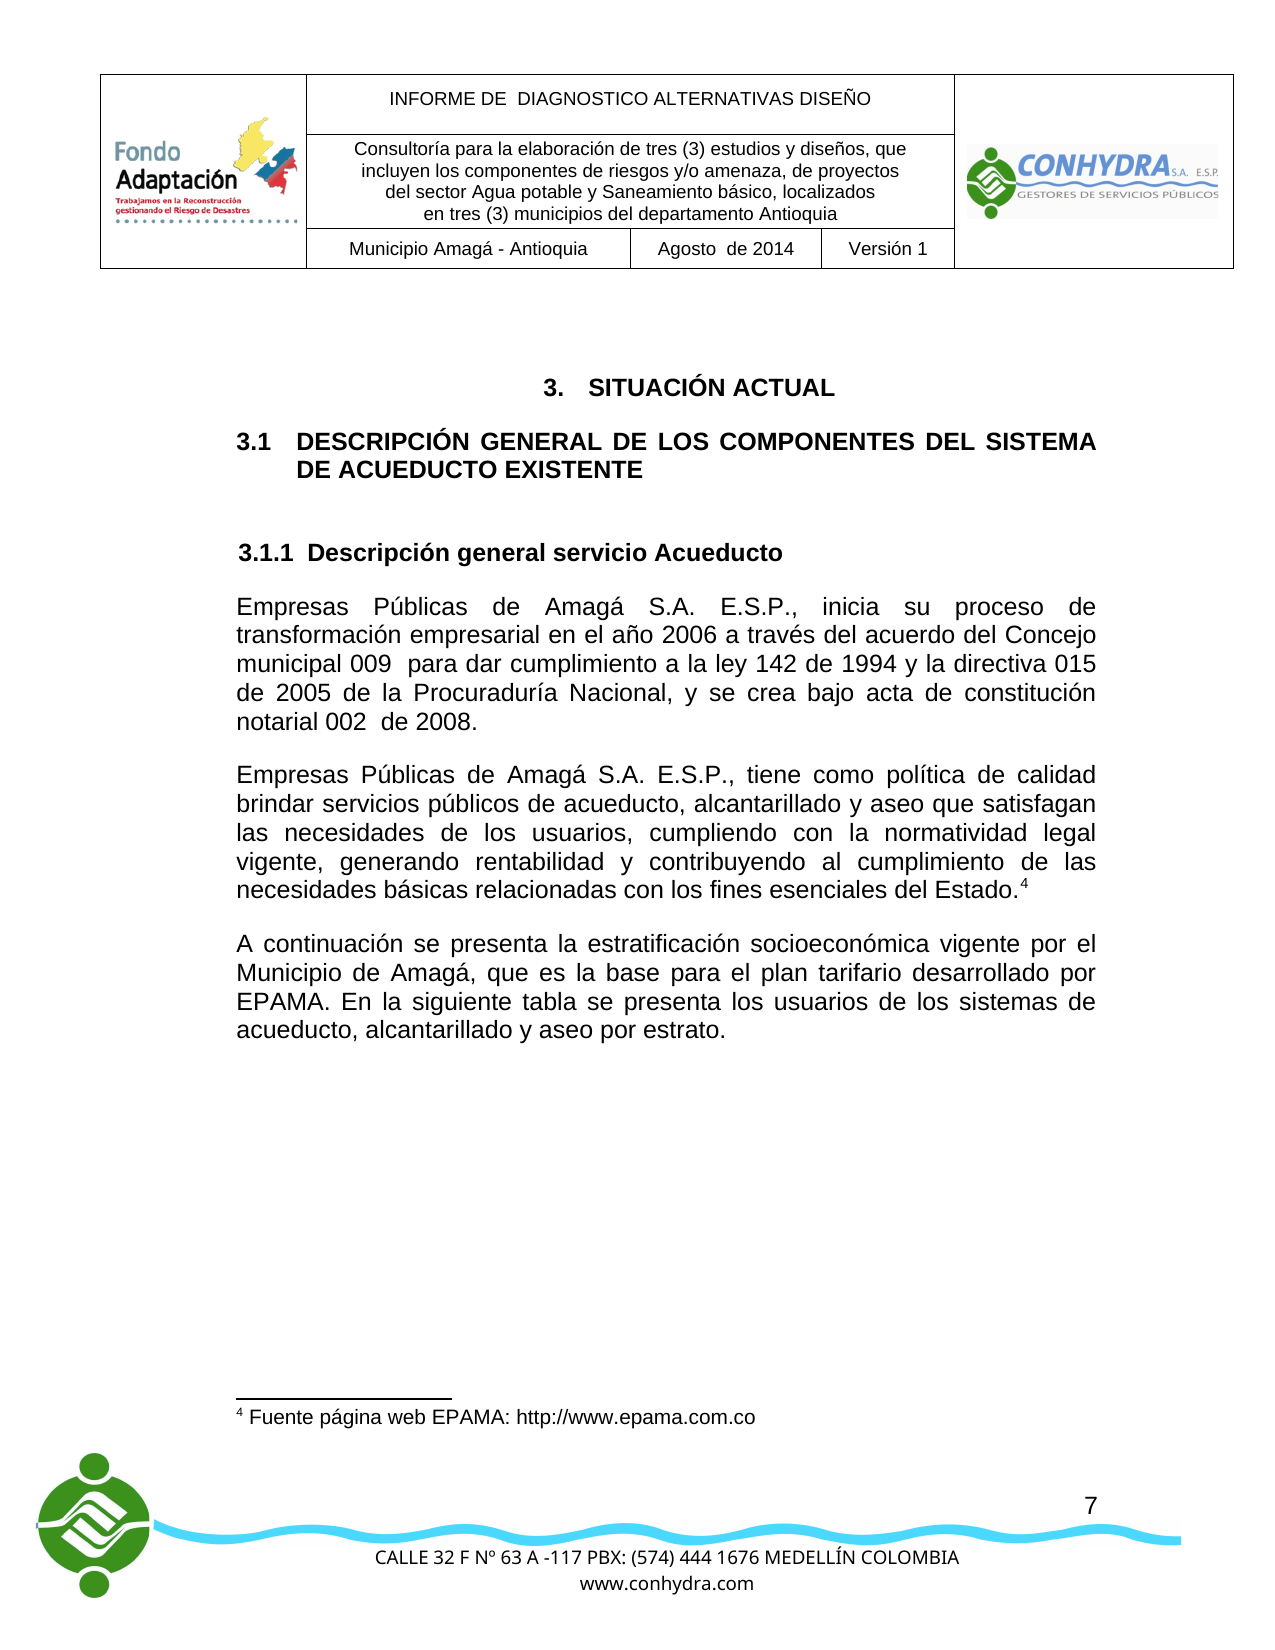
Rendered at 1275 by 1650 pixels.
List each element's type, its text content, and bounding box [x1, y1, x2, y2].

subtitle SITUACIÓN ACTUAL [281, 373, 1098, 402]
subtitle DESCRIPCIÓN GENERAL DE LOS COMPONENTES DEL SISTEMA DE ACUEDUCTO EXISTENTE [236, 427, 1098, 484]
text Empresas Públicas de Amagá S.A. E.S.P., inicia su proceso de transformación empresarial en el año 2006 a través del acuerdo del Concejo municipal 009 para dar cumplimiento a la ley 142 de 1994 y la directiva 015 de 2005 de la Procuraduría Nacional, y se crea bajo acta de constitución notarial 002 de 2008. [236, 592, 1098, 735]
picture [115, 111, 298, 224]
picture [153, 1519, 1182, 1546]
text A continuación se presenta la estratificación socioeconómica vigente por el Municipio de Amagá, que es la base para el plan tarifario desarrollado por EPAMA. En la siguiente tabla se presenta los usuarios de los sistemas de acueducto, alcantarillado y aseo por estrato. [236, 929, 1098, 1044]
text Empresas Públicas de Amagá S.A. E.S.P., tiene como política de calidad brindar servicios públicos de acueducto, alcantarillado y aseo que satisfagan las necesidades de los usuarios, cumpliendo con la normatividad legal vigente, generando rentabilidad y contribuyendo al cumplimiento de las necesidades básicas relacionadas con los fines esenciales del Estado. [236, 760, 1098, 904]
picture [35, 1447, 150, 1598]
picture [967, 144, 1219, 219]
subtitle Descripción general servicio Acueducto [238, 538, 1098, 567]
